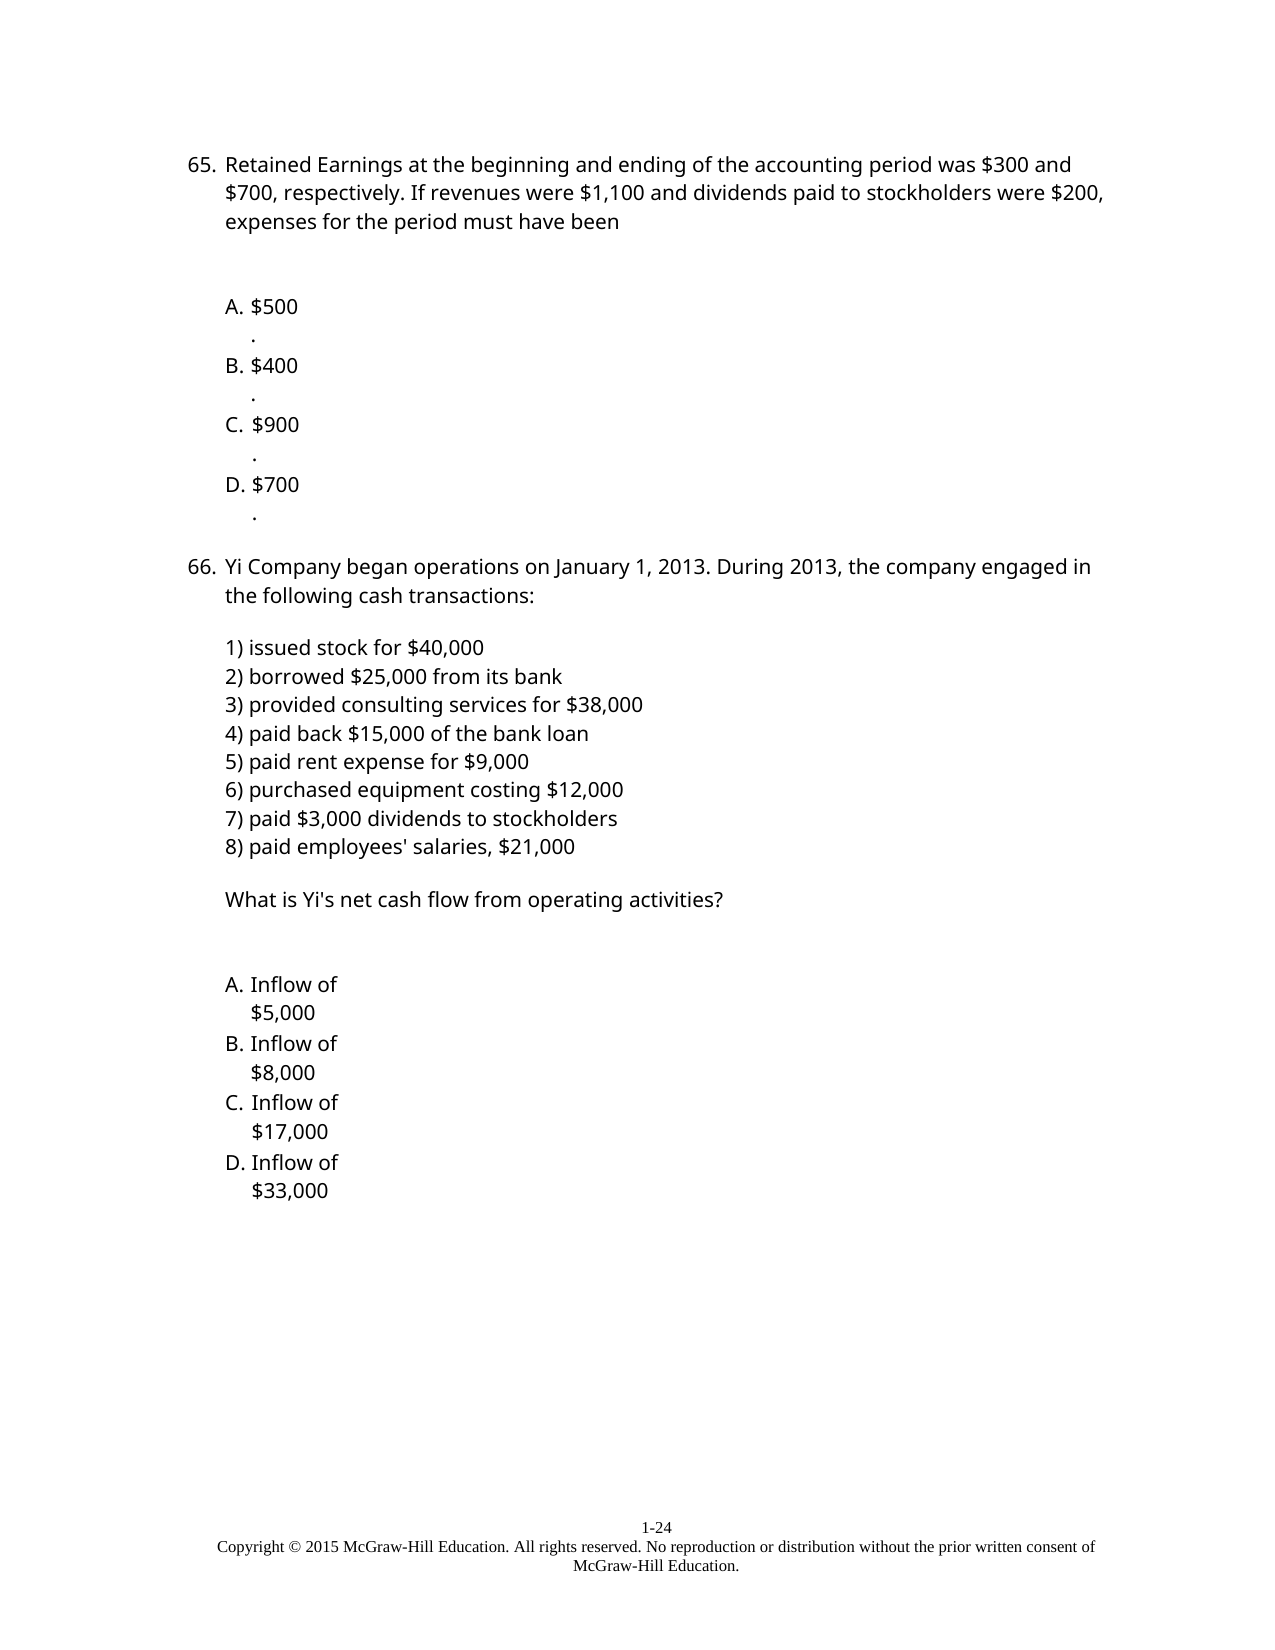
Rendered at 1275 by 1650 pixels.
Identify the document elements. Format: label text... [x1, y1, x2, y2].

table_header Retained Earnings at the beginning and ending of the accounting period was $300 and $700, respectively. If revenues were $1,100 and dividends paid to stockholders were $200, expenses for the period must have been [225, 150, 1125, 527]
table_header 65. [188, 150, 225, 527]
table_header 66. [188, 553, 225, 1205]
table_header Yi Company began operations on January 1, 2013. During 2013, the company engaged in the following cash transactions: 1) issued stock for $40,000 2) borrowed $25,000 from its bank 3) provided consulting services for $38,000 4) paid back $15,000 of the bank loan 5) paid rent expense for $9,000 6) purchased equipment costing $12,000 7) paid $3,000 dividends to stockholders 8) paid employees' salaries, $21,000 What is Yi's net cash flow from operating activities? [225, 553, 1125, 1205]
